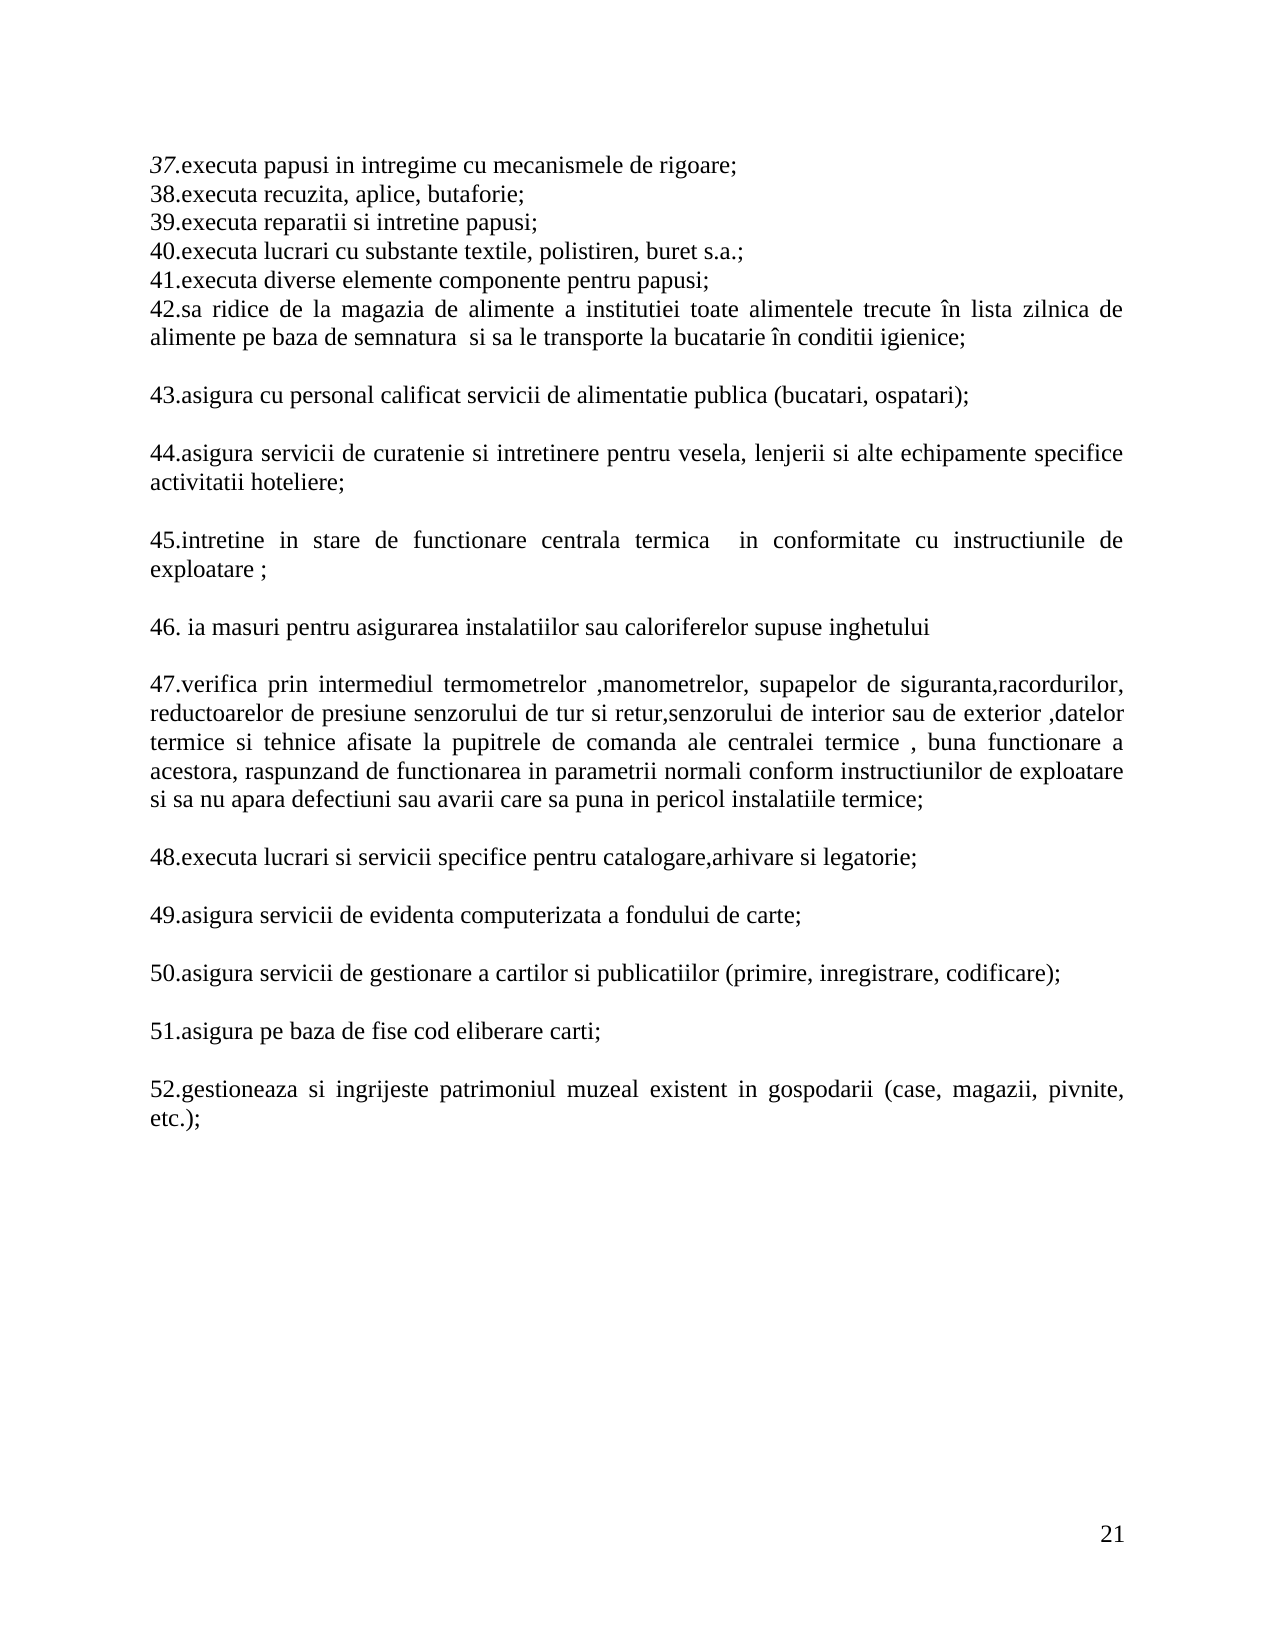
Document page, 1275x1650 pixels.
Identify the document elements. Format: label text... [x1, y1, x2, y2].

text 45.intretine in stare de functionare centrala termica in conformitate cu instructiunile de exploatare ; [150, 525, 1125, 582]
text 39.executa reparatii si intretine papusi; [150, 207, 1125, 236]
text 49.asigura servicii de evidenta computerizata a fondului de carte; [150, 900, 1125, 929]
text 50.asigura servicii de gestionare a cartilor si publicatiilor (primire, inregistrare, codificare); [150, 958, 1125, 987]
text 43.asigura cu personal calificat servicii de alimentatie publica (bucatari, ospatari); [150, 380, 1125, 409]
text 46. ia masuri pentru asigurarea instalatiilor sau caloriferelor supuse inghetului [150, 612, 1125, 640]
text 52.gestioneaza si ingrijeste patrimoniul muzeal existent in gospodarii (case, magazii, pivnite, etc.); [150, 1074, 1125, 1132]
text 44.asigura servicii de curatenie si intretinere pentru vesela, lenjerii si alte echipamente specifice activitatii hoteliere; [150, 438, 1125, 496]
text 40.executa lucrari cu substante textile, polistiren, buret s.a.; [150, 236, 1125, 265]
text 38.executa recuzita, aplice, butaforie; [150, 179, 1125, 207]
text 42.sa ridice de la magazia de alimente a institutiei toate alimentele trecute în lista zilnica de alimente pe baza de semnatura si sa le transporte la bucatarie în conditii igienice; [150, 294, 1125, 351]
text 41.executa diverse elemente componente pentru papusi; [150, 265, 1125, 294]
text 37.executa papusi in intregime cu mecanismele de rigoare; [150, 150, 1125, 179]
text 47.verifica prin intermediul termometrelor ,manometrelor, supapelor de siguranta,racordurilor, reductoarelor de presiune senzorului de tur si retur,senzorului de interior sau de exterior ,datelor termice si tehnice afisate la pupitrele de comanda ale centralei termice , buna functionare a acestora, raspunzand de functionarea in parametrii normali conform instructiunilor de exploatare si sa nu apara defectiuni sau avarii care sa puna in pericol instalatiile termice; [150, 669, 1125, 813]
text 48.executa lucrari si servicii specifice pentru catalogare,arhivare si legatorie; [150, 842, 1125, 871]
text 51.asigura pe baza de fise cod eliberare carti; [150, 1016, 1125, 1045]
